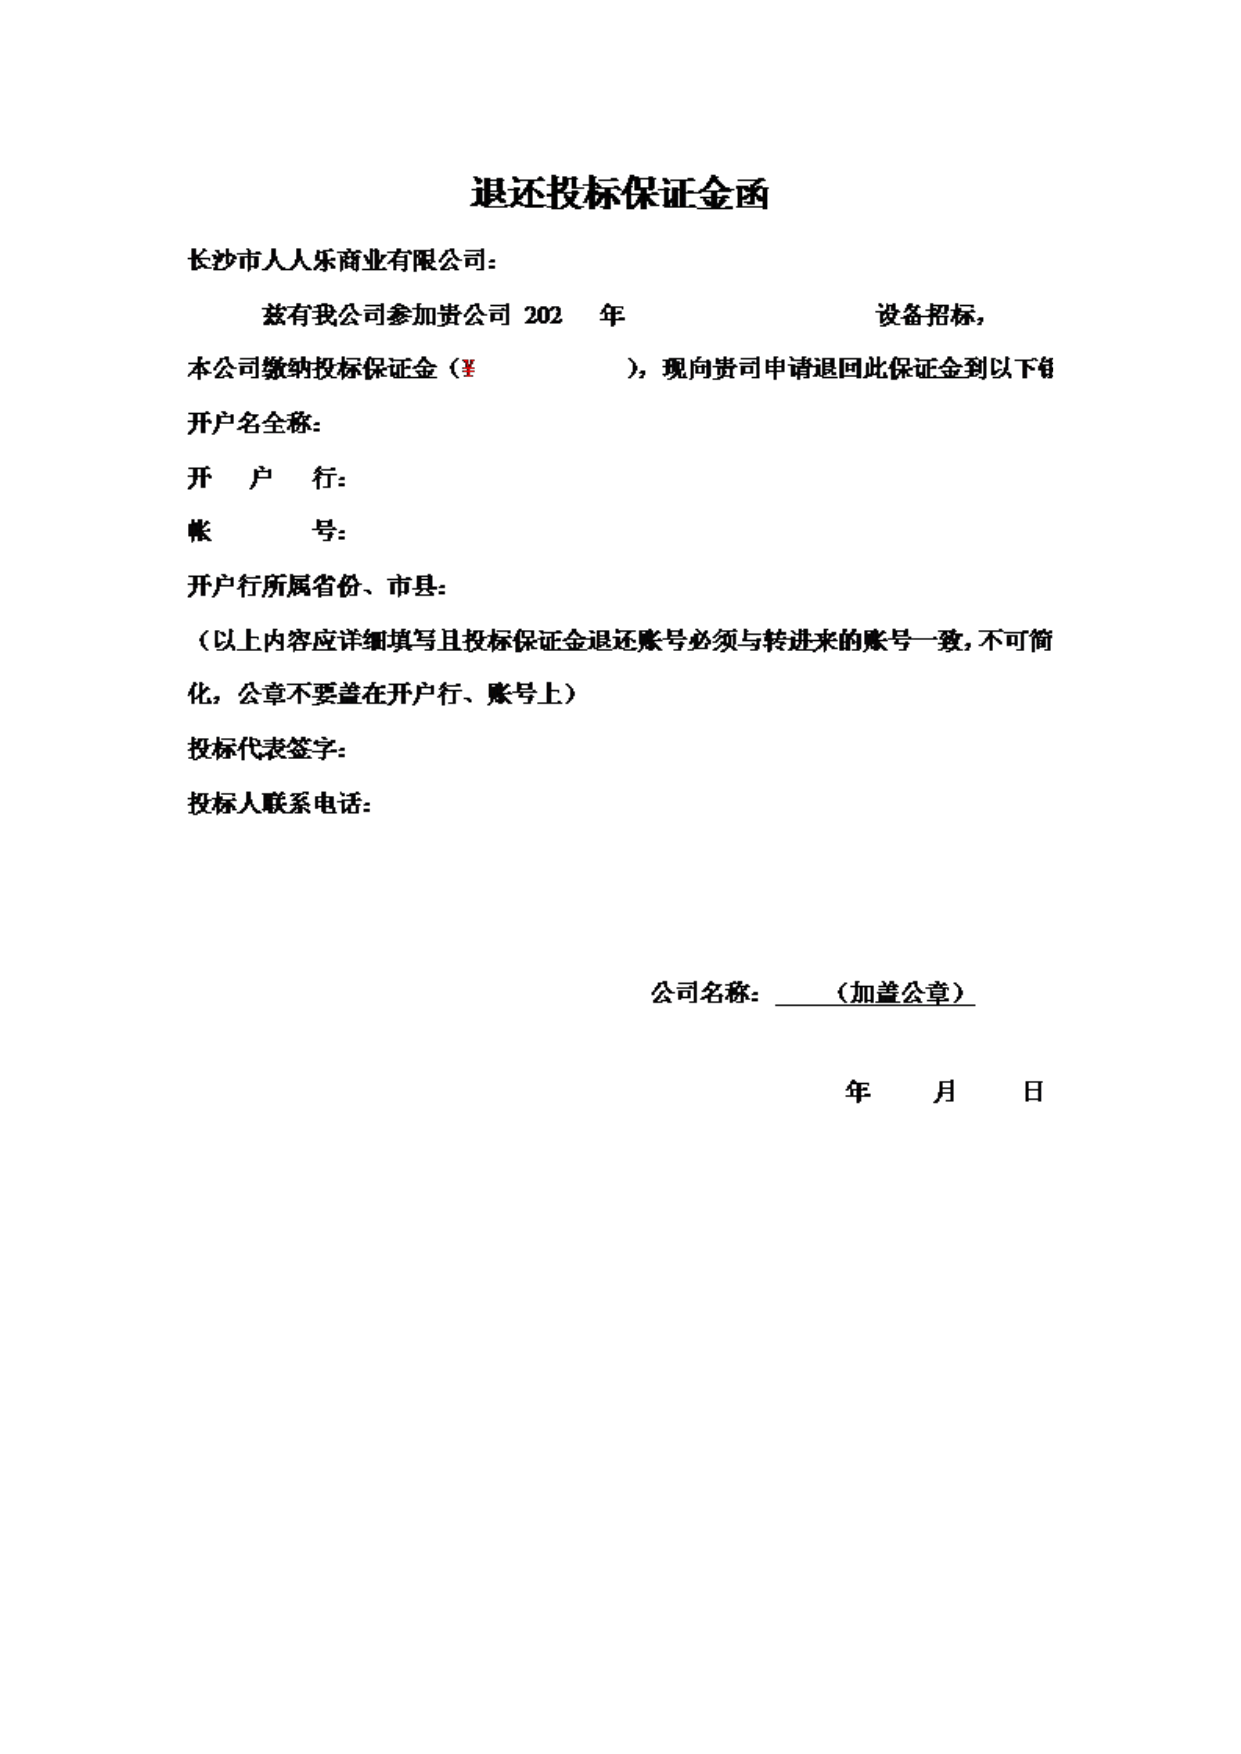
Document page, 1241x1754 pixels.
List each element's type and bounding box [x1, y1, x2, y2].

picture [187, 162, 1054, 1166]
